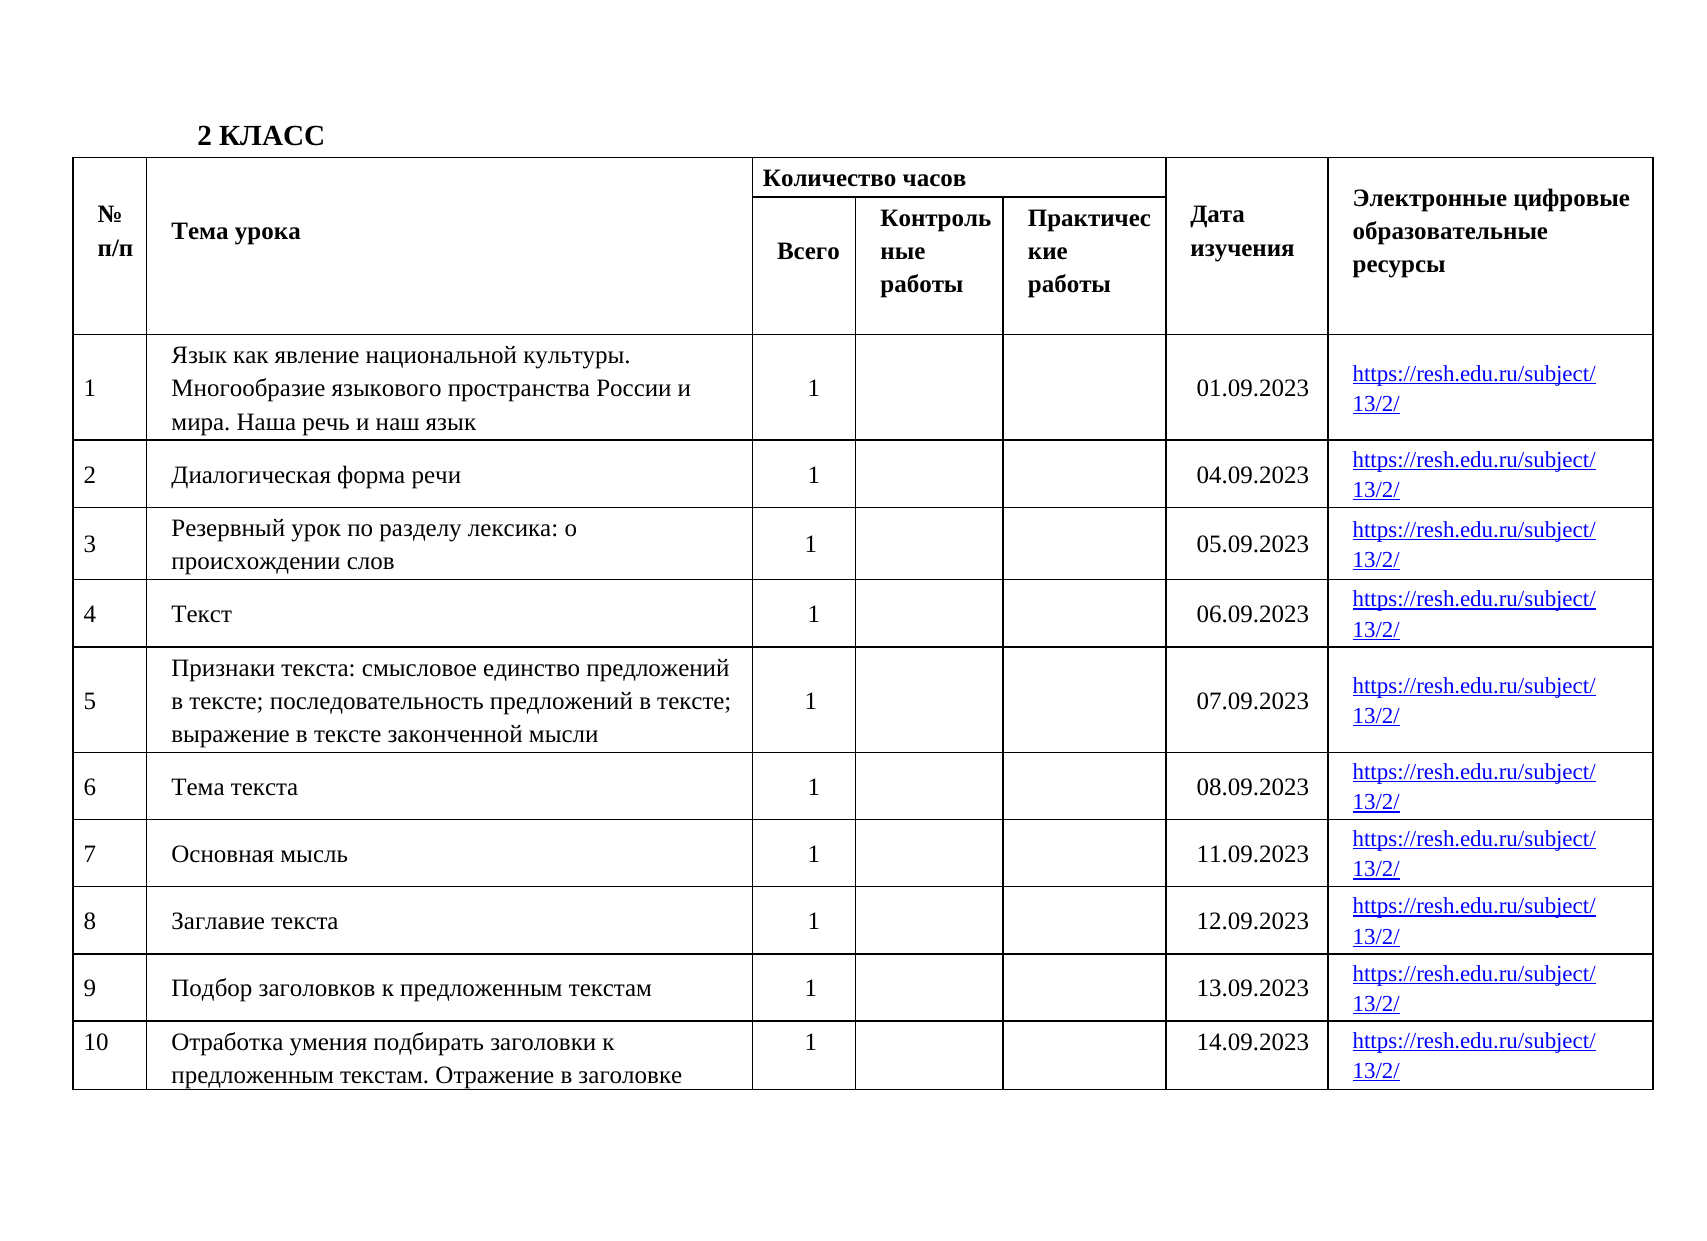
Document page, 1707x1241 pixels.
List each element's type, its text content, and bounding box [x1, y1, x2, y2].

table_cell 12.09.2023 [1167, 887, 1327, 953]
table_cell 8 [74, 887, 146, 953]
table_cell 3 [74, 508, 146, 579]
table_cell Признаки текста: смысловое единство предложений в тексте; последовательность предложений в тексте; выражение в тексте законченной мысли [147, 648, 752, 751]
table_cell Основная мысль [147, 820, 752, 886]
table_cell 1 [753, 441, 855, 506]
table_cell Текст [147, 580, 752, 646]
table_cell 08.09.2023 [1167, 753, 1327, 818]
table_cell 06.09.2023 [1167, 580, 1327, 646]
table_cell https://resh.edu.ru/subject/13/2/ [1329, 753, 1652, 818]
table_cell Резервный урок по разделу лексика: о происхождении слов [147, 508, 752, 579]
table_cell https://resh.edu.ru/subject/13/2/ [1329, 335, 1652, 439]
table_cell 1 [753, 753, 855, 818]
table_cell https://resh.edu.ru/subject/13/2/ [1329, 648, 1652, 751]
table_cell 1 [753, 887, 855, 953]
table_cell [1004, 648, 1165, 751]
table_cell 14.09.2023 [1167, 1022, 1327, 1089]
table_cell [856, 955, 1002, 1020]
table_cell 1 [753, 580, 855, 646]
table_cell [856, 648, 1002, 751]
table_cell 01.09.2023 [1167, 335, 1327, 439]
table_cell 5 [74, 648, 146, 751]
table_header Тема урока [147, 158, 752, 334]
table_cell Тема текста [147, 753, 752, 818]
table_cell 1 [753, 648, 855, 751]
table_cell 04.09.2023 [1167, 441, 1327, 506]
table_cell [856, 753, 1002, 818]
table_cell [1329, 1022, 1652, 1089]
table_cell [856, 1022, 1002, 1089]
table_cell Подбор заголовков к предложенным текстам [147, 955, 752, 1020]
table_header Электронные цифровые образовательные ресурсы [1329, 158, 1652, 334]
table_cell https://resh.edu.ru/subject/13/2/ [1329, 441, 1652, 506]
table_cell 7 [74, 820, 146, 886]
table_header Количество часов [753, 158, 1165, 196]
table_cell [1004, 508, 1165, 579]
table_cell 1 [753, 335, 855, 439]
text 2 КЛАСС [190, 118, 1618, 152]
table_cell 1 [74, 335, 146, 439]
table_cell 1 [753, 820, 855, 886]
table_cell 2 [74, 441, 146, 506]
table_cell [1004, 887, 1165, 953]
table_cell [856, 335, 1002, 439]
table_cell [856, 820, 1002, 886]
table_cell https://resh.edu.ru/subject/13/2/ [1329, 508, 1652, 579]
table_cell 9 [74, 955, 146, 1020]
table_cell [1004, 820, 1165, 886]
table_cell [1004, 955, 1165, 1020]
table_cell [147, 1022, 752, 1089]
table_cell 6 [74, 753, 146, 818]
table_cell Язык как явление национальной культуры. Многообразие языкового пространства России и мира. Наша речь и наш язык [147, 335, 752, 439]
table_header Дата изучения [1167, 158, 1327, 334]
table_cell 4 [74, 580, 146, 646]
table_cell https://resh.edu.ru/subject/13/2/ [1329, 887, 1652, 953]
table_cell Заглавие текста [147, 887, 752, 953]
table_header № п/п [74, 158, 146, 334]
table_cell 07.09.2023 [1167, 648, 1327, 751]
table_cell https://resh.edu.ru/subject/13/2/ [1329, 820, 1652, 886]
table_cell [856, 580, 1002, 646]
table_cell [1004, 580, 1165, 646]
table_cell 11.09.2023 [1167, 820, 1327, 886]
table_cell https://resh.edu.ru/subject/13/2/ [1329, 580, 1652, 646]
table_cell Контрольные работы [856, 198, 1002, 334]
table_cell [1004, 753, 1165, 818]
table_cell 1 [753, 1022, 855, 1089]
table_cell [1004, 1022, 1165, 1089]
table_cell [856, 441, 1002, 506]
table_cell https://resh.edu.ru/subject/13/2/ [1329, 955, 1652, 1020]
table_cell [1004, 441, 1165, 506]
table_cell Практические работы [1004, 198, 1165, 334]
table_cell 1 [753, 508, 855, 579]
table_cell [1004, 335, 1165, 439]
table_cell [856, 887, 1002, 953]
table_cell Всего [753, 198, 855, 334]
table_cell 1 [753, 955, 855, 1020]
table_cell 05.09.2023 [1167, 508, 1327, 579]
table_cell Диалогическая форма речи [147, 441, 752, 506]
table_cell [856, 508, 1002, 579]
table_cell 13.09.2023 [1167, 955, 1327, 1020]
table_cell 10 [74, 1022, 146, 1089]
